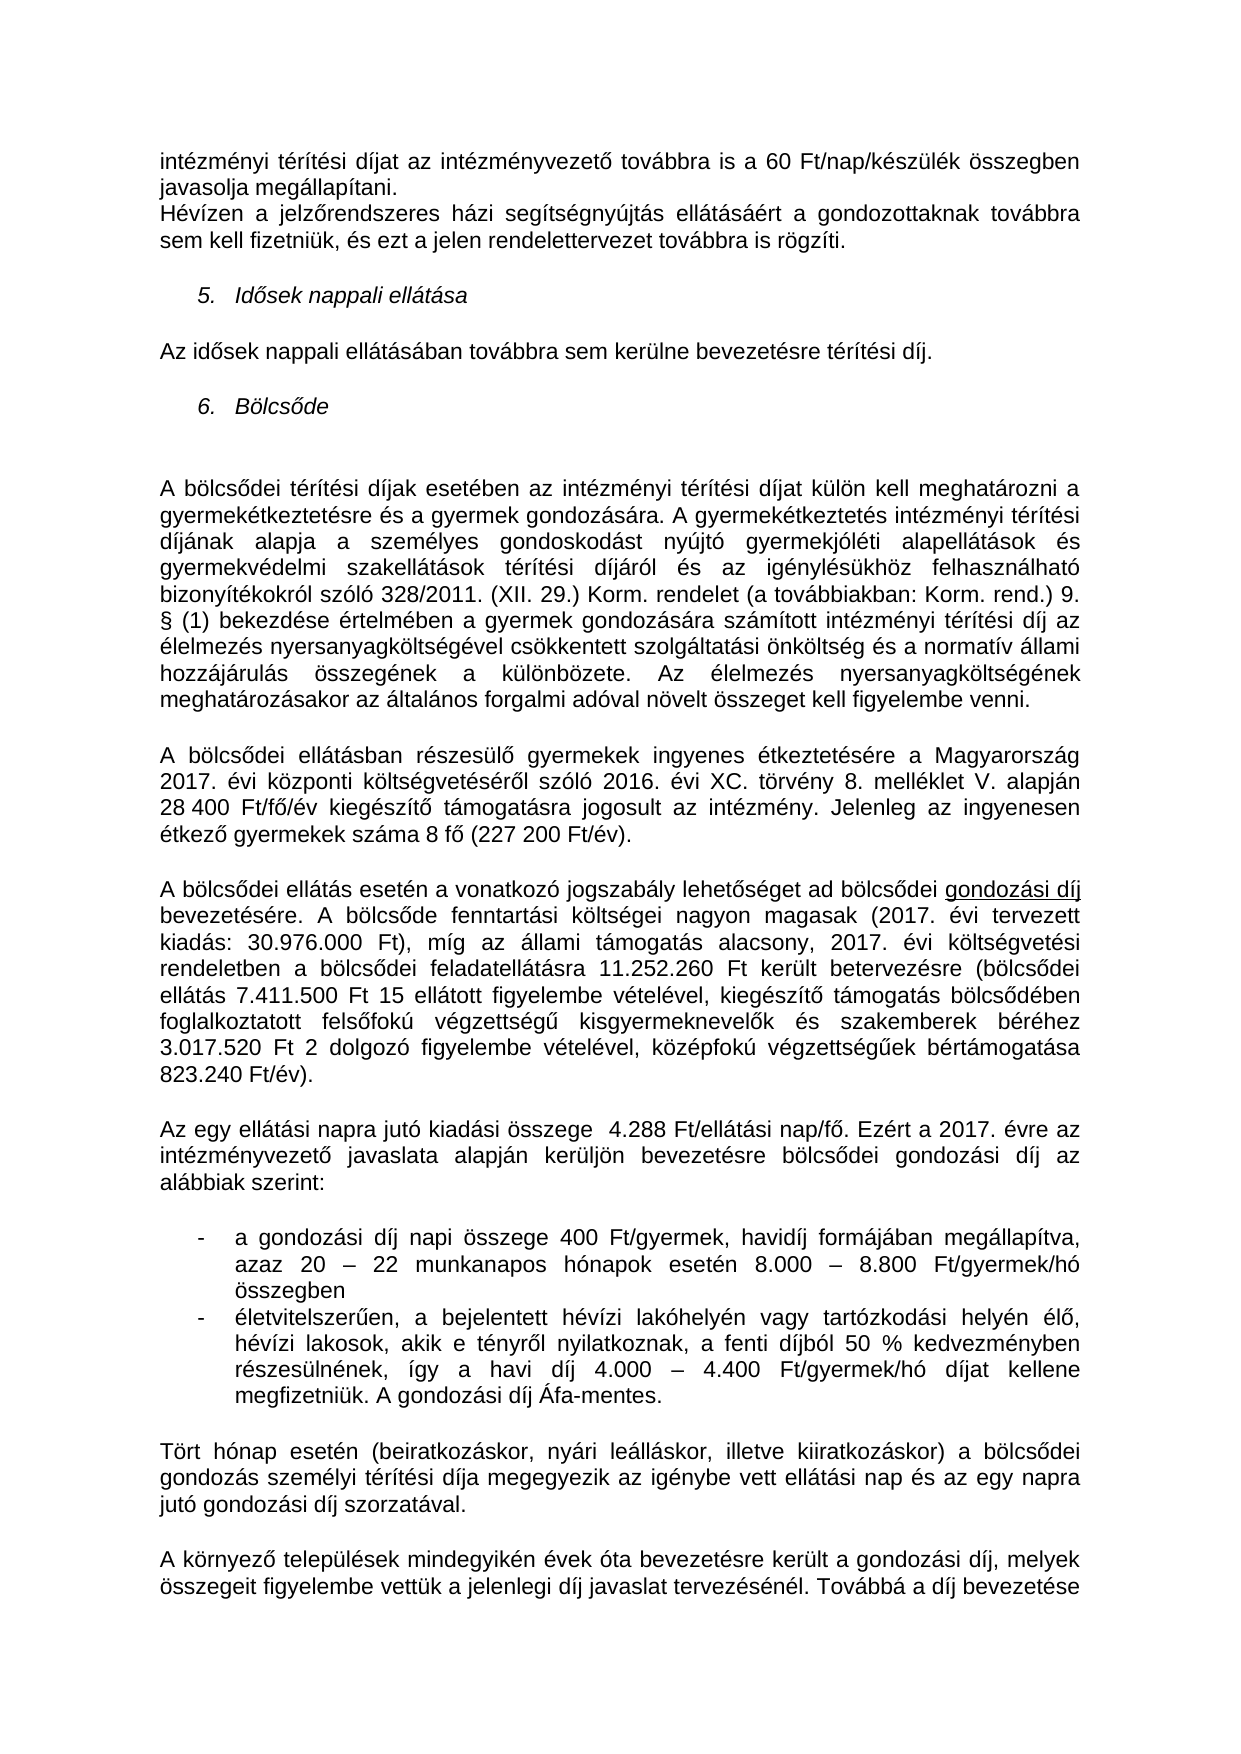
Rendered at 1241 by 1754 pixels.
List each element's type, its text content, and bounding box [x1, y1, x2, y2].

list életvitelszerűen, a bejelentett hévízi lakóhelyén vagy tartózkodási helyén élő, hévízi lakosok, akik e tényről nyilatkoznak, a fenti díjból 50 % kedvezményben részesülnének, így a havi díj 4.000 – 4.400 Ft/gyermek/hó díjat kellene megfizetniük. A gondozási díj Áfa-mentes. [197, 1303, 1081, 1409]
text Az egy ellátási napra jutó kiadási összege 4.288 Ft/ellátási nap/fő. Ezért a 2017. évre az intézményvezető javaslata alapján kerüljön bevezetésre bölcsődei gondozási díj az alábbiak szerint: [159, 1116, 1081, 1195]
list Idősek nappali ellátása [197, 282, 1081, 309]
text Az idősek nappali ellátásában továbbra sem kerülne bevezetésre térítési díj. [159, 338, 1081, 364]
text A bölcsődei térítési díjak esetében az intézményi térítési díjat külön kell meghatározni a gyermekétkeztetésre és a gyermek gondozására. A gyermekétkeztetés intézményi térítési díjának alapja a személyes gondoskodást nyújtó gyermekjóléti alapellátások és gyermekvédelmi szakellátások térítési díjáról és az igénylésükhöz felhasználható bizonyítékokról szóló 328/2011. (XII. 29.) Korm. rendelet (a továbbiakban: Korm. rend.) 9. § (1) bekezdése értelmében a gyermek gondozására számított intézményi térítési díj az élelmezés nyersanyagköltségével csökkentett szolgáltatási önköltség és a normatív állami hozzájárulás összegének a különbözete. Az élelmezés nyersanyagköltségének meghatározásakor az általános forgalmi adóval növelt összeget kell figyelembe venni. [159, 475, 1081, 712]
text A bölcsődei ellátás esetén a vonatkozó jogszabály lehetőséget ad bölcsődei gondozási díj bevezetésére. A bölcsőde fenntartási költségei nagyon magasak (2017. évi tervezett kiadás: 30.976.000 Ft), míg az állami támogatás alacsony, 2017. évi költségvetési rendeletben a bölcsődei feladatellátásra 11.252.260 Ft került betervezésre (bölcsődei ellátás 7.411.500 Ft 15 ellátott figyelembe vételével, kiegészítő támogatás bölcsődében foglalkoztatott felsőfokú végzettségű kisgyermeknevelők és szakemberek béréhez 3.017.520 Ft 2 dolgozó figyelembe vételével, középfokú végzettségűek bértámogatása 823.240 Ft/év). [159, 876, 1081, 1087]
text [159, 148, 1081, 200]
list a gondozási díj napi összege 400 Ft/gyermek, havidíj formájában megállapítva, azaz 20 – 22 munkanapos hónapok esetén 8.000 – 8.800 Ft/gyermek/hó összegben [197, 1224, 1081, 1303]
list Bölcsőde [197, 393, 1081, 420]
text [159, 1546, 1081, 1599]
text Hévízen a jelzőrendszeres házi segítségnyújtás ellátásáért a gondozottaknak továbbra sem kell fizetniük, és ezt a jelen rendelettervezet továbbra is rögzíti. [159, 200, 1081, 253]
text A bölcsődei ellátásban részesülő gyermekek ingyenes étkeztetésére a Magyarország 2017. évi központi költségvetéséről szóló 2016. évi XC. törvény 8. melléklet V. alapján 28 400 Ft/fő/év kiegészítő támogatásra jogosult az intézmény. Jelenleg az ingyenesen étkező gyermekek száma 8 fő (227 200 Ft/év). [159, 742, 1081, 847]
text Tört hónap esetén (beiratkozáskor, nyári leálláskor, illetve kiiratkozáskor) a bölcsődei gondozás személyi térítési díja megegyezik az igénybe vett ellátási nap és az egy napra jutó gondozási díj szorzatával. [159, 1438, 1081, 1517]
